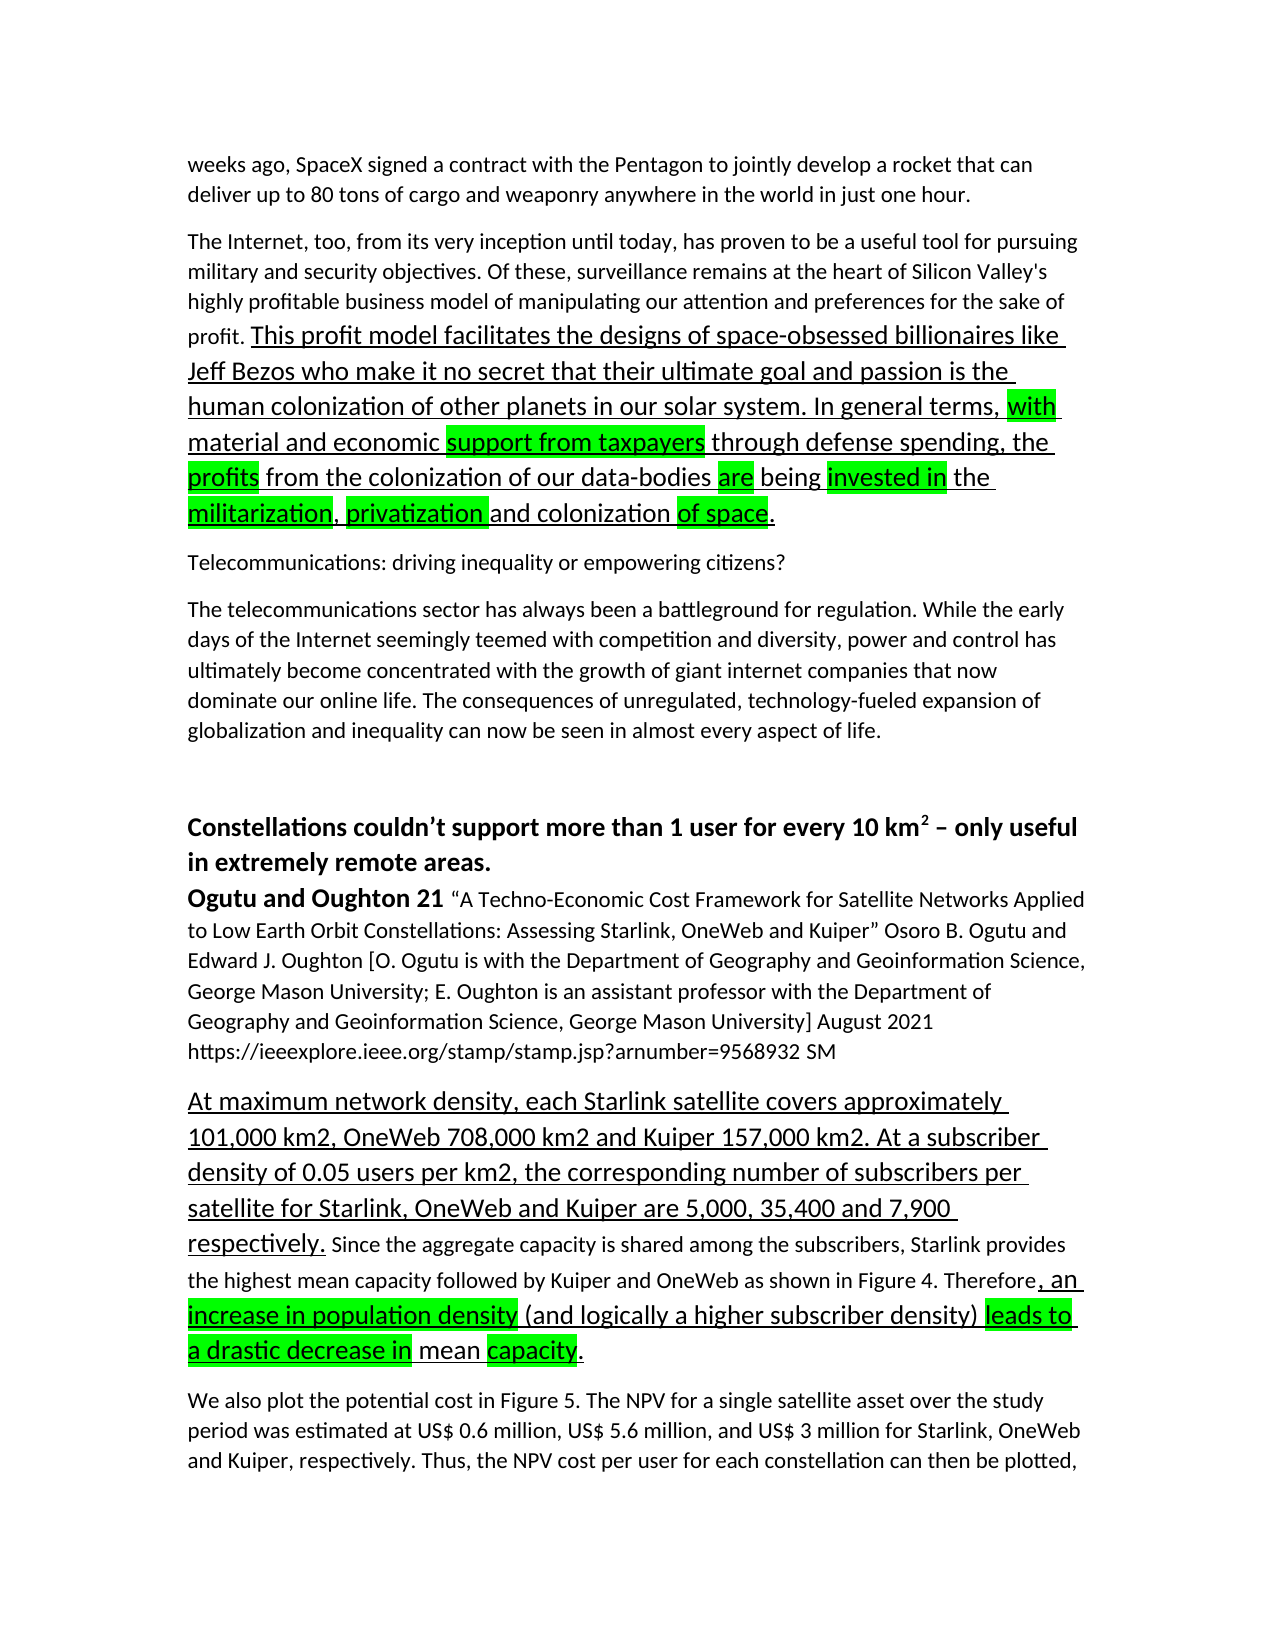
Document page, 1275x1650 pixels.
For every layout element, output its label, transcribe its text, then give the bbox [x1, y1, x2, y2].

text Telecommunications: driving inequality or empowering citizens? [187, 548, 1087, 577]
text The telecommunications sector has always been a battleground for regulation. While the early days of the Internet seemingly teemed with competition and diversity, power and control has ultimately become concentrated with the growth of giant internet companies that now dominate our online life. The consequences of unregulated, technology-fueled expansion of globalization and inequality can now be seen in almost every aspect of life. [187, 595, 1087, 744]
text Ogutu and Oughton 21 “A Techno-Economic Cost Framework for Satellite Networks Applied to Low Earth Orbit Constellations: Assessing Starlink, OneWeb and Kuiper” Osoro B. Ogutu and Edward J. Oughton [O. Ogutu is with the Department of Geography and Geoinformation Science, George Mason University; E. Oughton is an assistant professor with the Department of Geography and Geoinformation Science, George Mason University] August 2021 https://ieeexplore.ieee.org/stamp/stamp.jsp?arnumber=9568932 SM [187, 881, 1087, 1065]
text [187, 150, 1087, 208]
subtitle Constellations couldn’t support more than 1 user for every 10 km2 – only useful in extremely remote areas. [187, 810, 1087, 879]
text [187, 1386, 1087, 1474]
text The Internet, too, from its very inception until today, has proven to be a useful tool for pursuing military and security objectives. Of these, surveillance remains at the heart of Silicon Valley's highly profitable business model of manipulating our attention and preferences for the sake of profit. This profit model facilitates the designs of space-obsessed billionaires like Jeff Bezos who make it no secret that their ultimate goal and passion is the human colonization of other planets in our solar system. In general terms, with material and economic support from taxpayers through defense spending, the profits from the colonization of our data-bodies are being invested in the militarization, privatization and colonization of space. [187, 227, 1087, 529]
text At maximum network density, each Starlink satellite covers approximately 101,000 km2, OneWeb 708,000 km2 and Kuiper 157,000 km2. At a subscriber density of 0.05 users per km2, the corresponding number of subscribers per satellite for Starlink, OneWeb and Kuiper are 5,000, 35,400 and 7,900 respectively. Since the aggregate capacity is shared among the subscribers, Starlink provides the highest mean capacity followed by Kuiper and OneWeb as shown in Figure 4. Therefore, an increase in population density (and logically a higher subscriber density) leads to a drastic decrease in mean capacity. [187, 1084, 1087, 1367]
